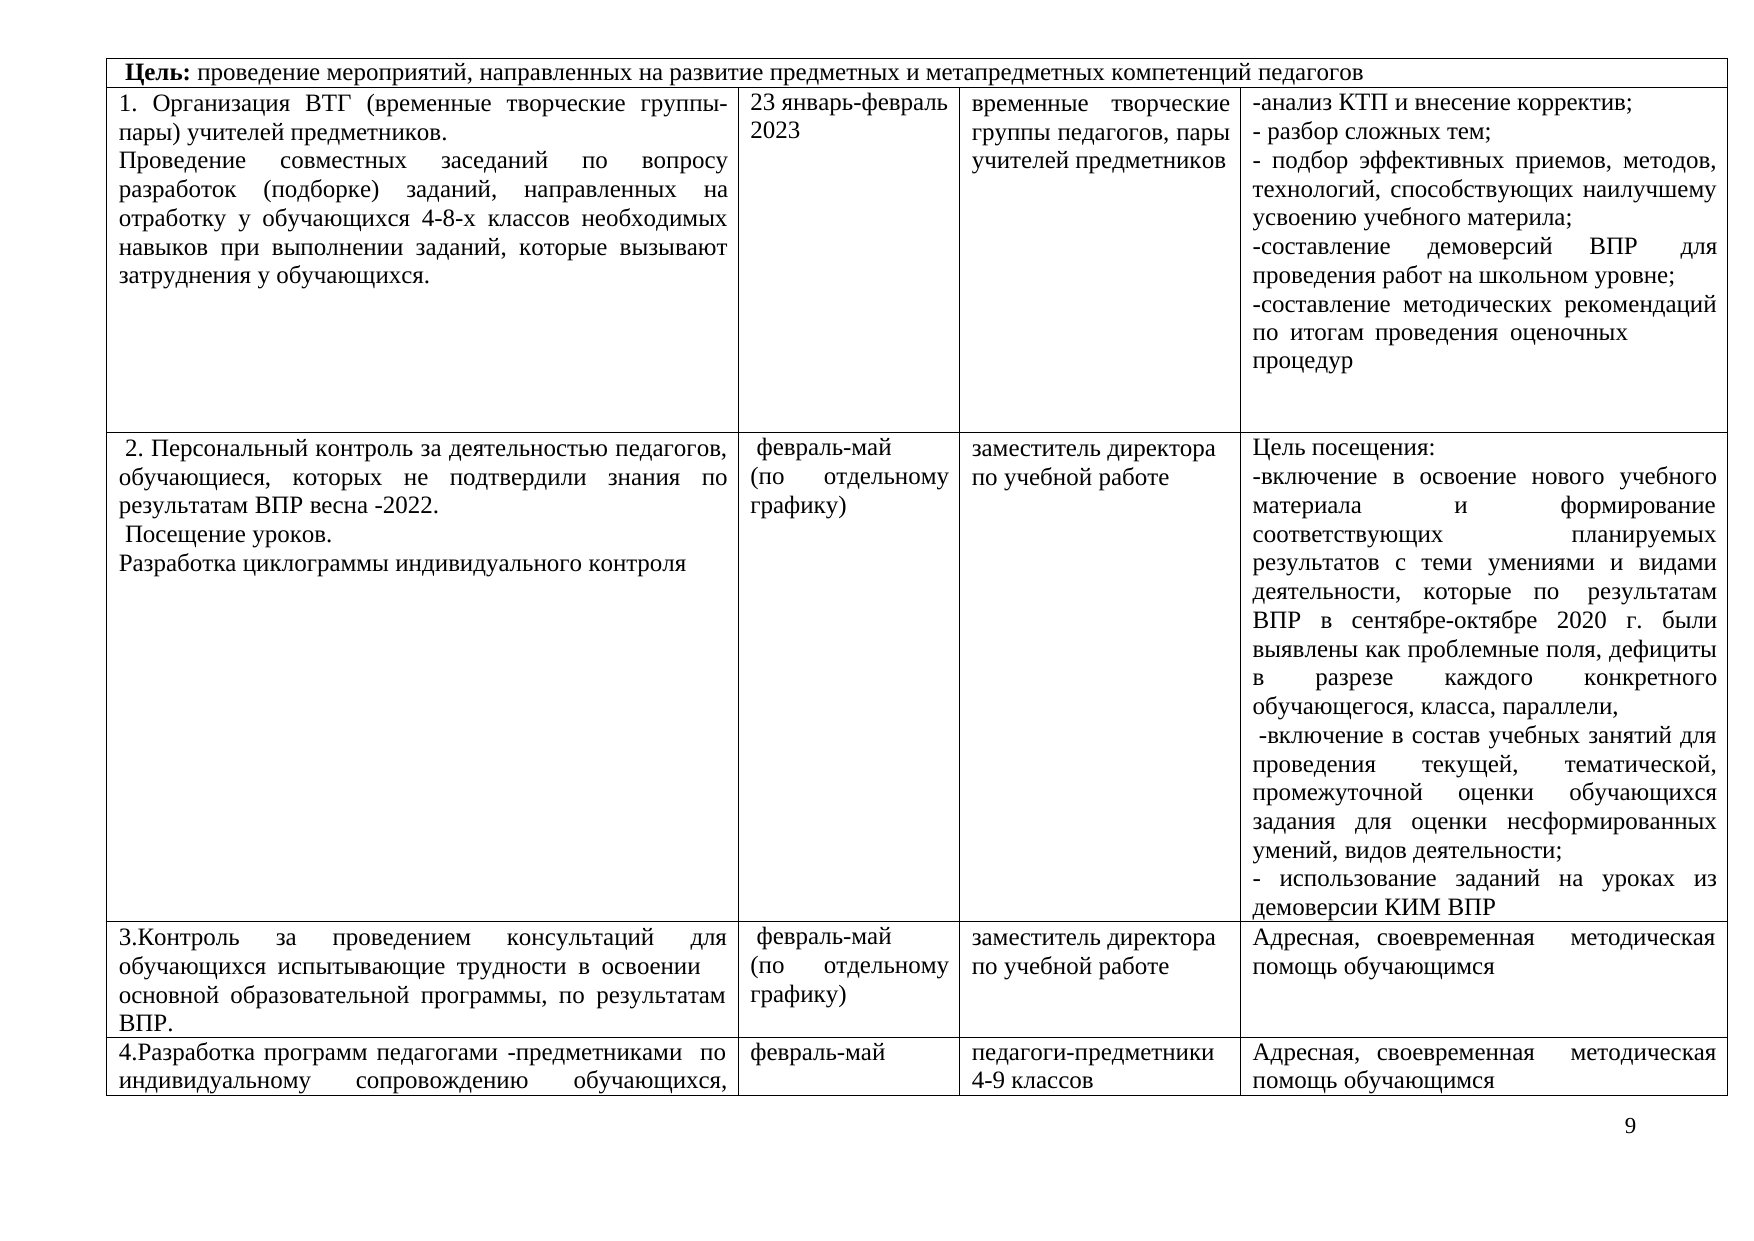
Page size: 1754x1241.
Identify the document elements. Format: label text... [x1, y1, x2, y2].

table_cell 4.Разработка программ педагогами -предметниками по индивидуальному сопровождению обучающихся, [107, 1038, 738, 1094]
table_cell 1. Организация ВТГ (временные творческие группы- пары) учителей предметников. Проведение совместных заседаний по вопросу разработок (подборке) заданий, направленных на отработку у обучающихся 4-8-х классов необходимых навыков при выполнении заданий, которые вызывают затруднения у обучающихся. [107, 88, 738, 432]
table_cell заместитель директора по учебной работе [960, 922, 1240, 1037]
table_cell 3.Контроль за проведением консультаций для обучающихся испытывающие трудности в освоении основной образовательной программы, по результатам ВПР. [107, 922, 738, 1037]
table_cell педагоги-предметники 4-9 классов [960, 1038, 1240, 1094]
table_cell февраль-май (по отдельному графику) [739, 433, 959, 921]
table_header Цель: проведение мероприятий, направленных на развитие предметных и метапредметных компетенций педагогов [107, 59, 1727, 87]
table_cell Цель посещения: -включение в освоение нового учебного материала и формирование соответствующих планируемых результатов с теми умениями и видами деятельности, которые по результатам ВПР в сентябре-октябре 2020 г. были выявлены как проблемные поля, дефициты в разрезе каждого конкретного обучающегося, класса, параллели, -включение в состав учебных занятий для проведения текущей, тематической, промежуточной оценки обучающихся задания для оценки несформированных умений, видов деятельности; - использование заданий на уроках из демоверсии КИМ ВПР [1241, 433, 1727, 921]
table_cell Адресная, своевременная методическая помощь обучающимся [1241, 922, 1727, 1037]
table_cell Адресная, своевременная методическая помощь обучающимся [1241, 1038, 1727, 1094]
table_cell февраль-май [739, 1038, 959, 1094]
table_cell 2. Персональный контроль за деятельностью педагогов, обучающиеся, которых не подтвердили знания по результатам ВПР весна -2022. Посещение уроков. Разработка циклограммы индивидуального контроля [107, 433, 738, 921]
table_cell временные творческие группы педагогов, пары учителей предметников [960, 88, 1240, 432]
table_cell февраль-май (по отдельному графику) [739, 922, 959, 1037]
table_cell 23 январь-февраль 2023 [739, 88, 959, 432]
table_cell -анализ КТП и внесение корректив; разбор сложных тем; подбор эффективных приемов, методов, технологий, способствующих наилучшему усвоению учебного материла; -составление демоверсий ВПР для проведения работ на школьном уровне; -составление методических рекомендаций по итогам проведения оценочных процедур [1241, 88, 1727, 432]
table_cell заместитель директора по учебной работе [960, 433, 1240, 921]
